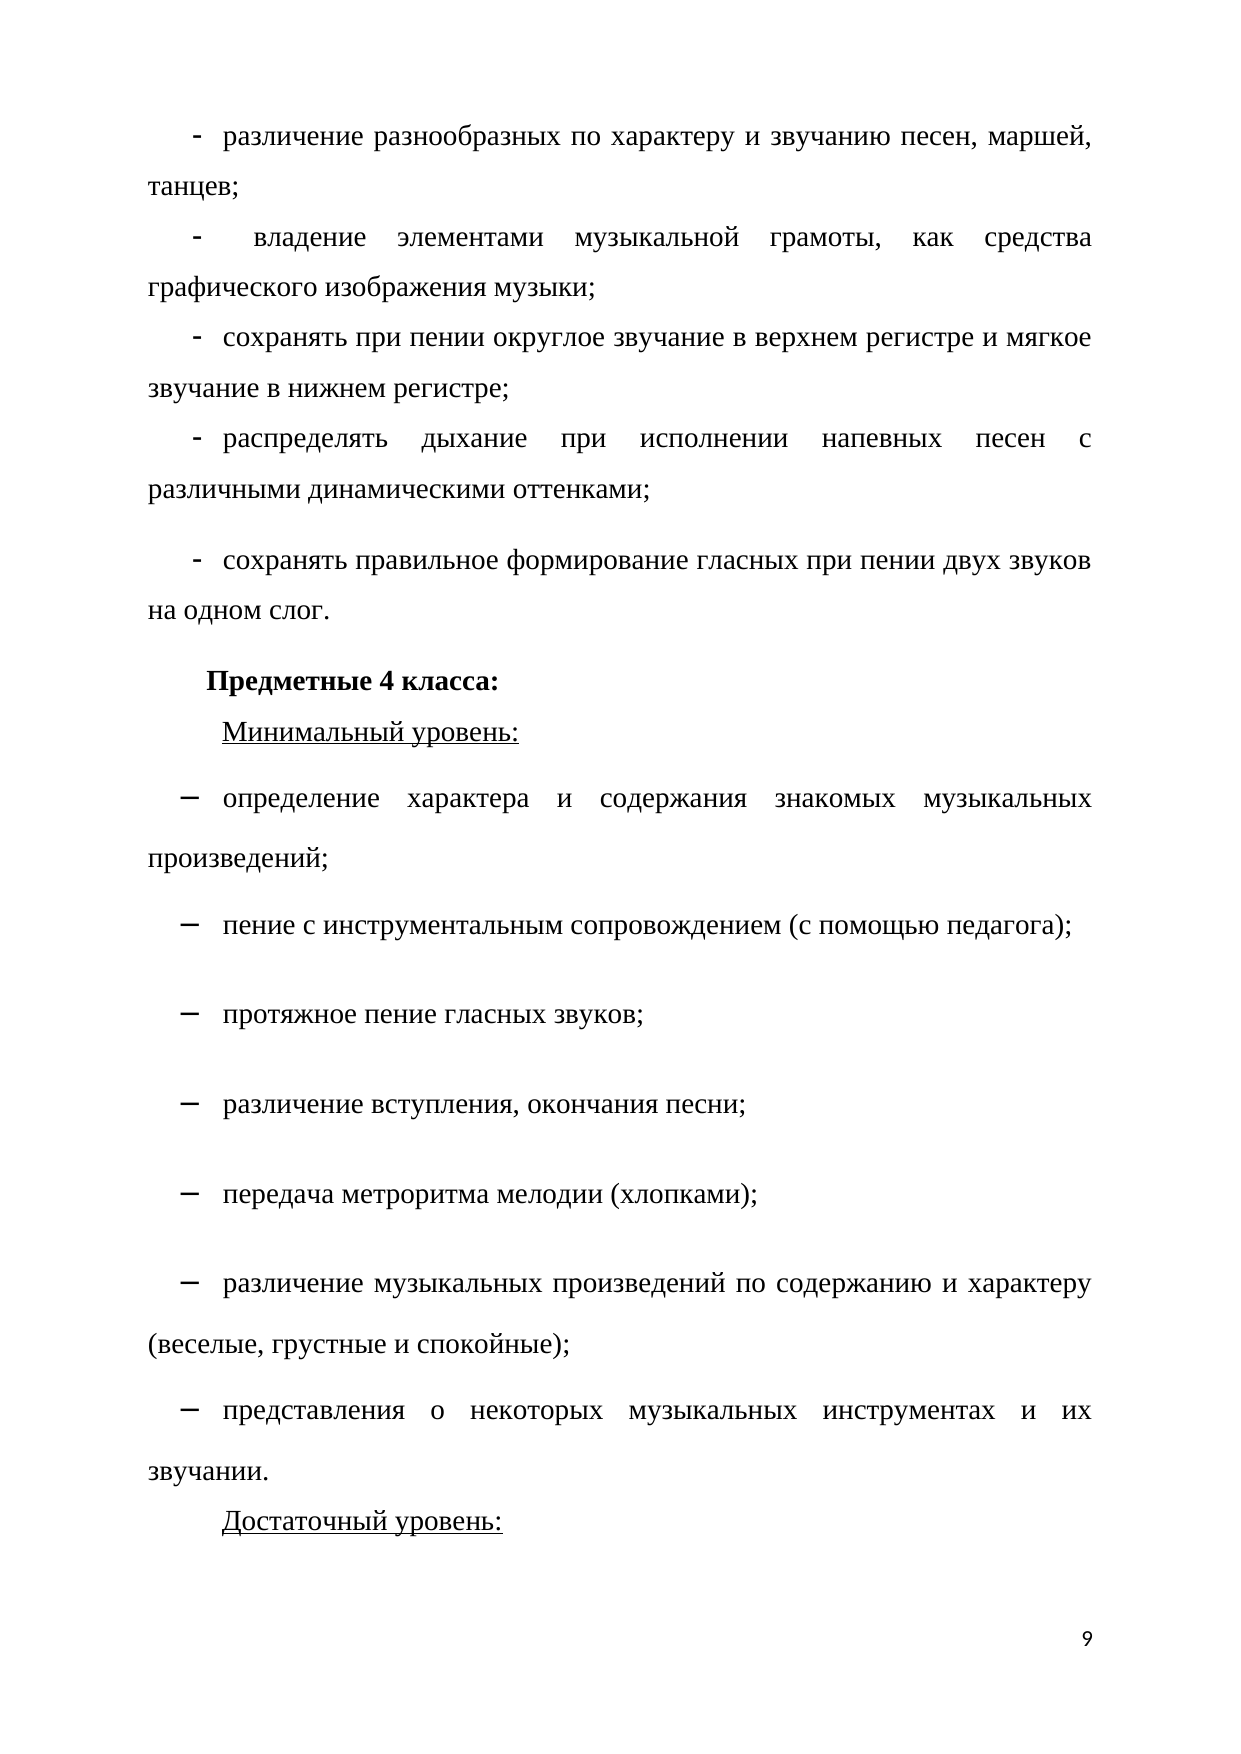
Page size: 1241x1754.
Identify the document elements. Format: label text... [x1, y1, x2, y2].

list определение характера и содержания знакомых музыкальных произведений; [148, 764, 1092, 874]
list пение с инструментальным сопровождением (с помощью педагога); [148, 891, 1092, 951]
list различение вступления, окончания песни; [148, 1070, 1092, 1130]
list владение элементами музыкальной грамоты, как средства графического изображения музыки; [148, 219, 1092, 303]
list передача метроритма мелодии (хлопками); [148, 1160, 1092, 1220]
text Предметные 4 класса: [148, 663, 1092, 697]
list сохранять правильное формирование гласных при пении двух звуков на одном слог. [148, 542, 1092, 626]
list различение музыкальных произведений по содержанию и характеру (веселые, грустные и спокойные); [148, 1250, 1092, 1360]
text Достаточный уровень: [148, 1503, 1092, 1537]
text Минимальный уровень: [148, 714, 1092, 747]
list распределять дыхание при исполнении напевных песен с различными динамическими оттенками; [148, 420, 1092, 504]
list различение разнообразных по характеру и звучанию песен, маршей, танцев; [148, 118, 1092, 202]
list сохранять при пении округлое звучание в верхнем регистре и мягкое звучание в нижнем регистре; [148, 319, 1092, 403]
list протяжное пение гласных звуков; [148, 981, 1092, 1040]
list представления о некоторых музыкальных инструментах и их звучании. [148, 1377, 1092, 1487]
